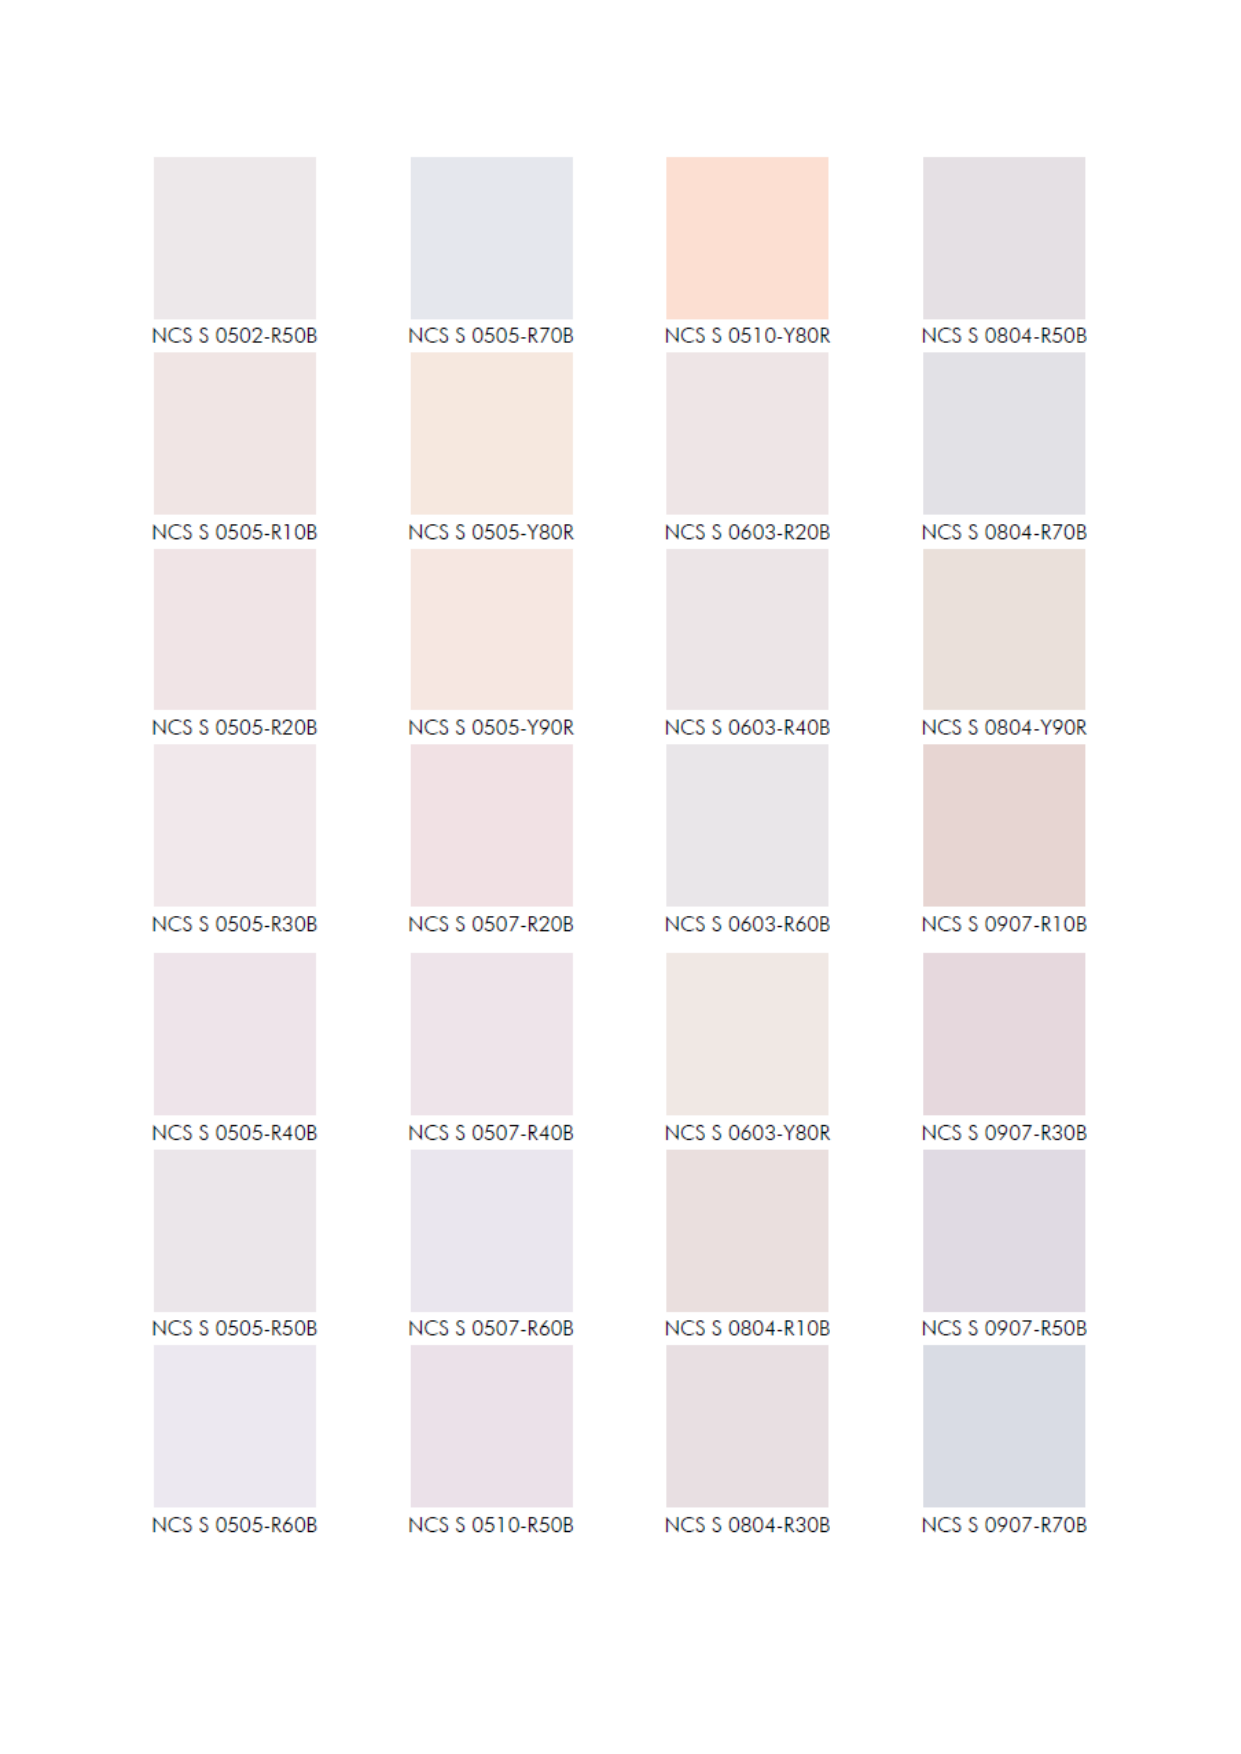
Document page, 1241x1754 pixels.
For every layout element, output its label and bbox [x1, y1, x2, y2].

picture [150, 150, 1091, 937]
picture [150, 949, 1091, 1542]
